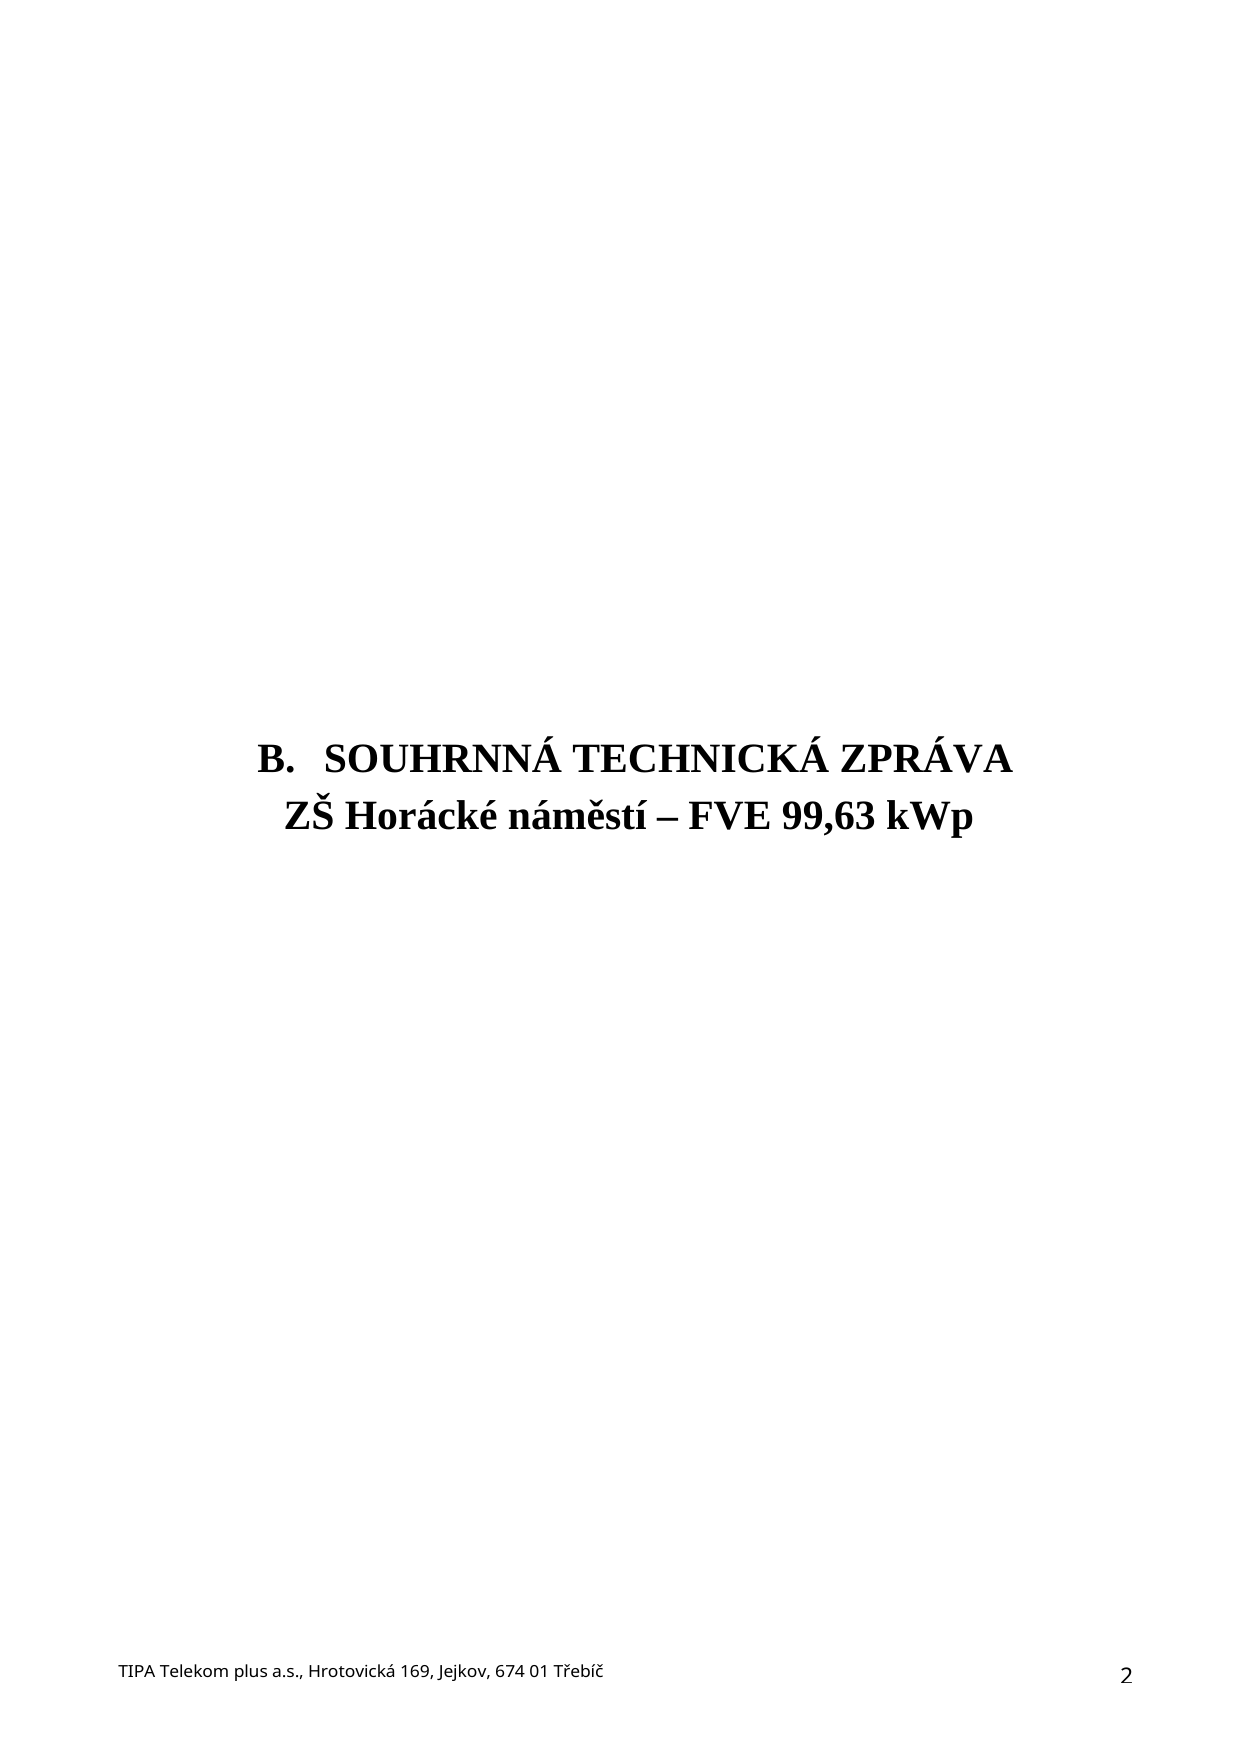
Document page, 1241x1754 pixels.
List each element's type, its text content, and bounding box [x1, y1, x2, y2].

title ZŠ Horácké náměstí – FVE 99,63 kWp [118, 791, 1153, 838]
title SOUHRNNÁ TECHNICKÁ ZPRÁVA [118, 734, 1153, 782]
